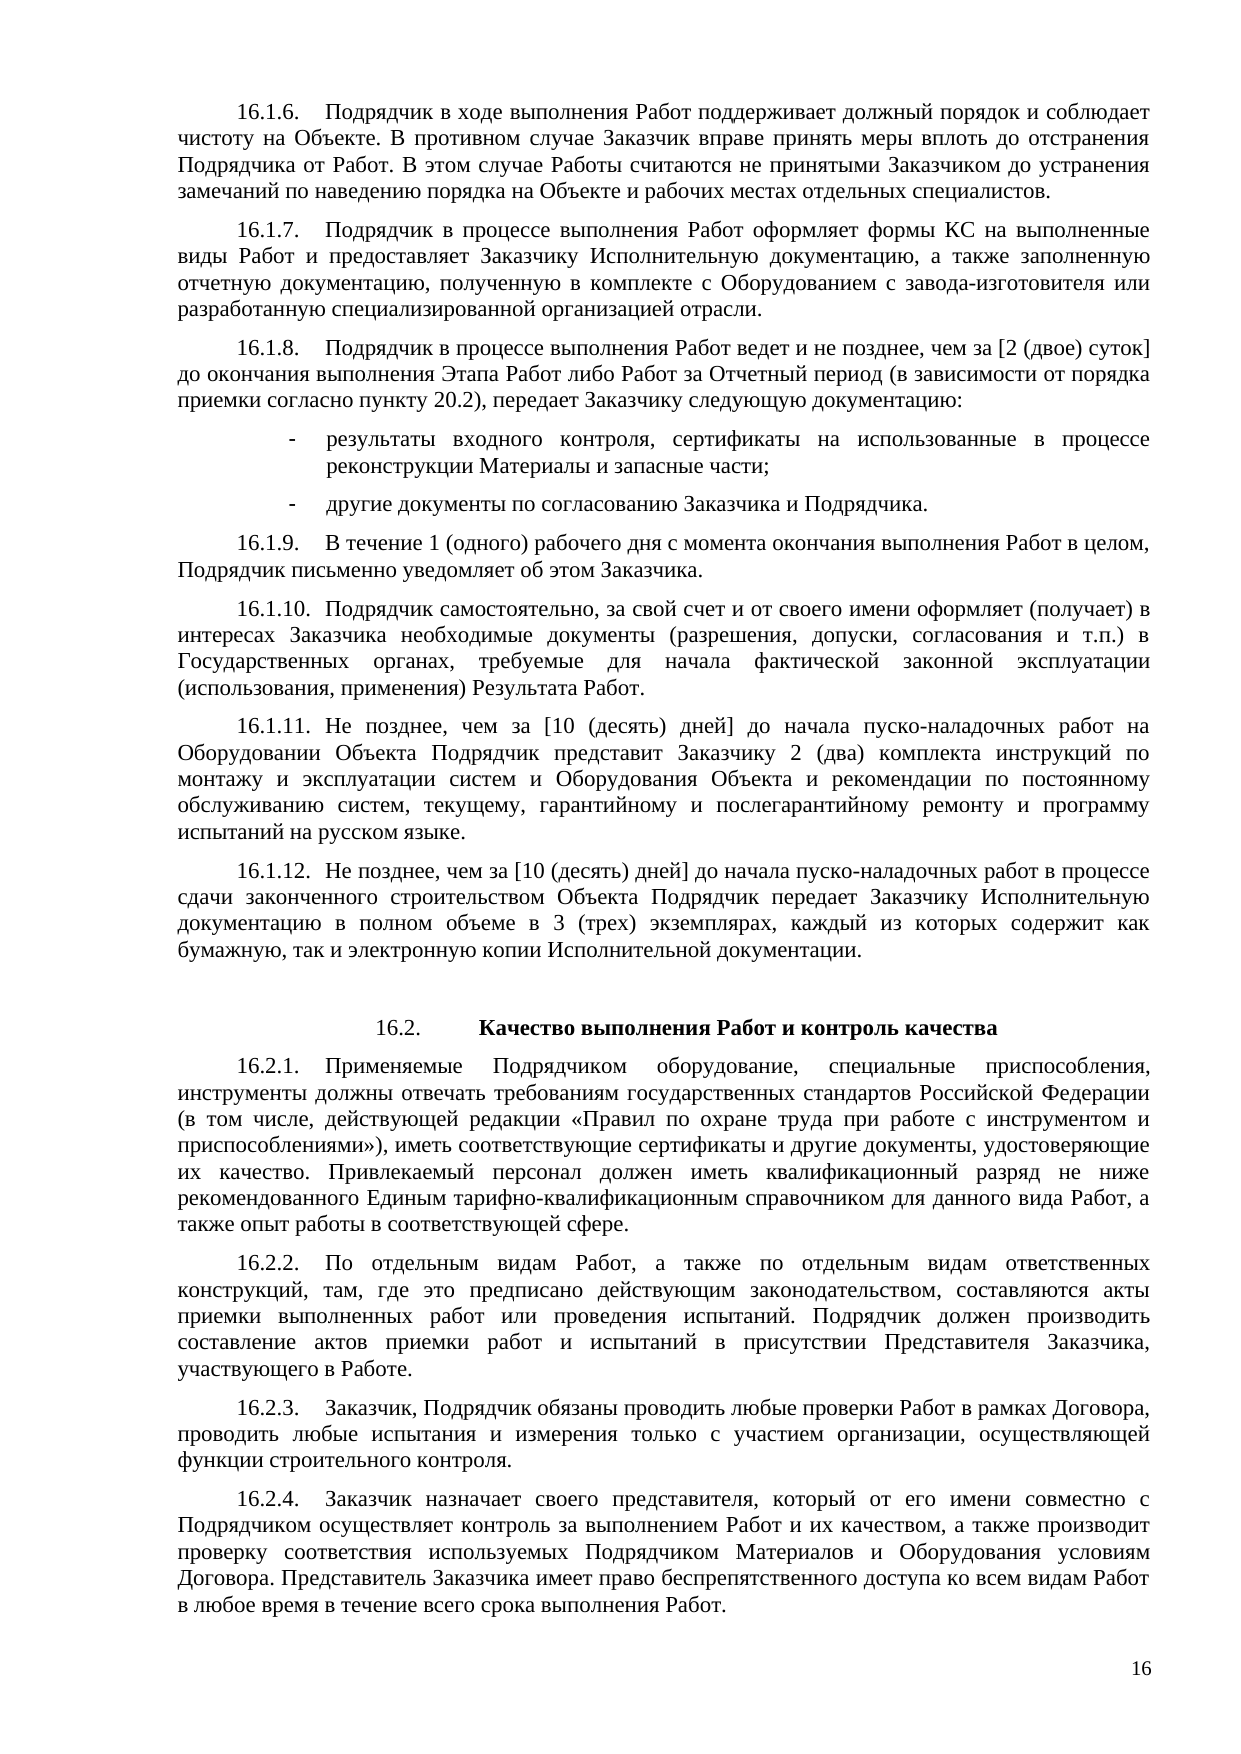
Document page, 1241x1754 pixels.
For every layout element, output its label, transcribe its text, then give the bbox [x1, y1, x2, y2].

text Подрядчик в процессе выполнения Работ ведет и не позднее, чем за [2 (двое) суток] до окончания выполнения Этапа Работ либо Работ за Отчетный период (в зависимости от порядка приемки согласно пункту 20.2), передает Заказчику следующую документацию: [177, 334, 1152, 413]
text результаты входного контроля, сертификаты на использованные в процессе реконструкции Материалы и запасные части; [288, 425, 1152, 478]
text Качество выполнения Работ и контроль качества [162, 1013, 1152, 1040]
text По отдельным видам Работ, а также по отдельным видам ответственных конструкций, там, где это предписано действующим законодательством, составляются акты приемки выполненных работ или проведения испытаний. Подрядчик должен производить составление актов приемки работ и испытаний в присутствии Представителя Заказчика, участвующего в Работе. [177, 1249, 1152, 1381]
text В течение 1 (одного) рабочего дня с момента окончания выполнения Работ в целом, Подрядчик письменно уведомляет об этом Заказчика. [177, 529, 1152, 582]
text Подрядчик самостоятельно, за свой счет и от своего имени оформляет (получает) в интересах Заказчика необходимые документы (разрешения, допуски, согласования и т.п.) в Государственных органах, требуемые для начала фактической законной эксплуатации (использования, применения) Результата Работ. [177, 594, 1152, 700]
text Подрядчик в ходе выполнения Работ поддерживает должный порядок и соблюдает чистоту на Объекте. В противном случае Заказчик вправе принять меры вплоть до отстранения Подрядчика от Работ. В этом случае Работы считаются не принятыми Заказчиком до устранения замечаний по наведению порядка на Объекте и рабочих местах отдельных специалистов. [177, 98, 1152, 203]
text Заказчик назначает своего представителя, который от его имени совместно с Подрядчиком осуществляет контроль за выполнением Работ и их качеством, а также производит проверку соответствия используемых Подрядчиком Материалов и Оборудования условиям Договора. Представитель Заказчика имеет право беспрепятственного доступа ко всем видам Работ в любое время в течение всего срока выполнения Работ. [177, 1485, 1152, 1617]
text другие документы по согласованию Заказчика и Подрядчика. [288, 491, 1152, 517]
text Заказчик, Подрядчик обязаны проводить любые проверки Работ в рамках Договора, проводить любые испытания и измерения только с участием организации, осуществляющей функции строительного контроля. [177, 1394, 1152, 1473]
text Не позднее, чем за [10 (десять) дней] до начала пуско-наладочных работ в процессе сдачи законченного строительством Объекта Подрядчик передает Заказчику Исполнительную документацию в полном объеме в 3 (трех) экземплярах, каждый из которых содержит как бумажную, так и электронную копии Исполнительной документации. [177, 857, 1152, 962]
text Не позднее, чем за [10 (десять) дней] до начала пуско-наладочных работ на Оборудовании Объекта Подрядчик представит Заказчику 2 (два) комплекта инструкций по монтажу и эксплуатации систем и Оборудования Объекта и рекомендации по постоянному обслуживанию систем, текущему, гарантийному и послегарантийному ремонту и программу испытаний на русском языке. [177, 712, 1152, 844]
text Подрядчик в процессе выполнения Работ оформляет формы КС на выполненные виды Работ и предоставляет Заказчику Исполнительную документацию, а также заполненную отчетную документацию, полученную в комплекте с Оборудованием с завода-изготовителя или разработанную специализированной организацией отрасли. [177, 216, 1152, 321]
text Применяемые Подрядчиком оборудование, специальные приспособления, инструменты должны отвечать требованиям государственных стандартов Российской Федерации (в том числе, действующей редакции «Правил по охране труда при работе с инструментом и приспособлениями»), иметь соответствующие сертификаты и другие документы, удостоверяющие их качество. Привлекаемый персонал должен иметь квалификационный разряд не ниже рекомендованного Единым тарифно-квалификационным справочником для данного вида Работ, а также опыт работы в соответствующей сфере. [177, 1052, 1152, 1237]
